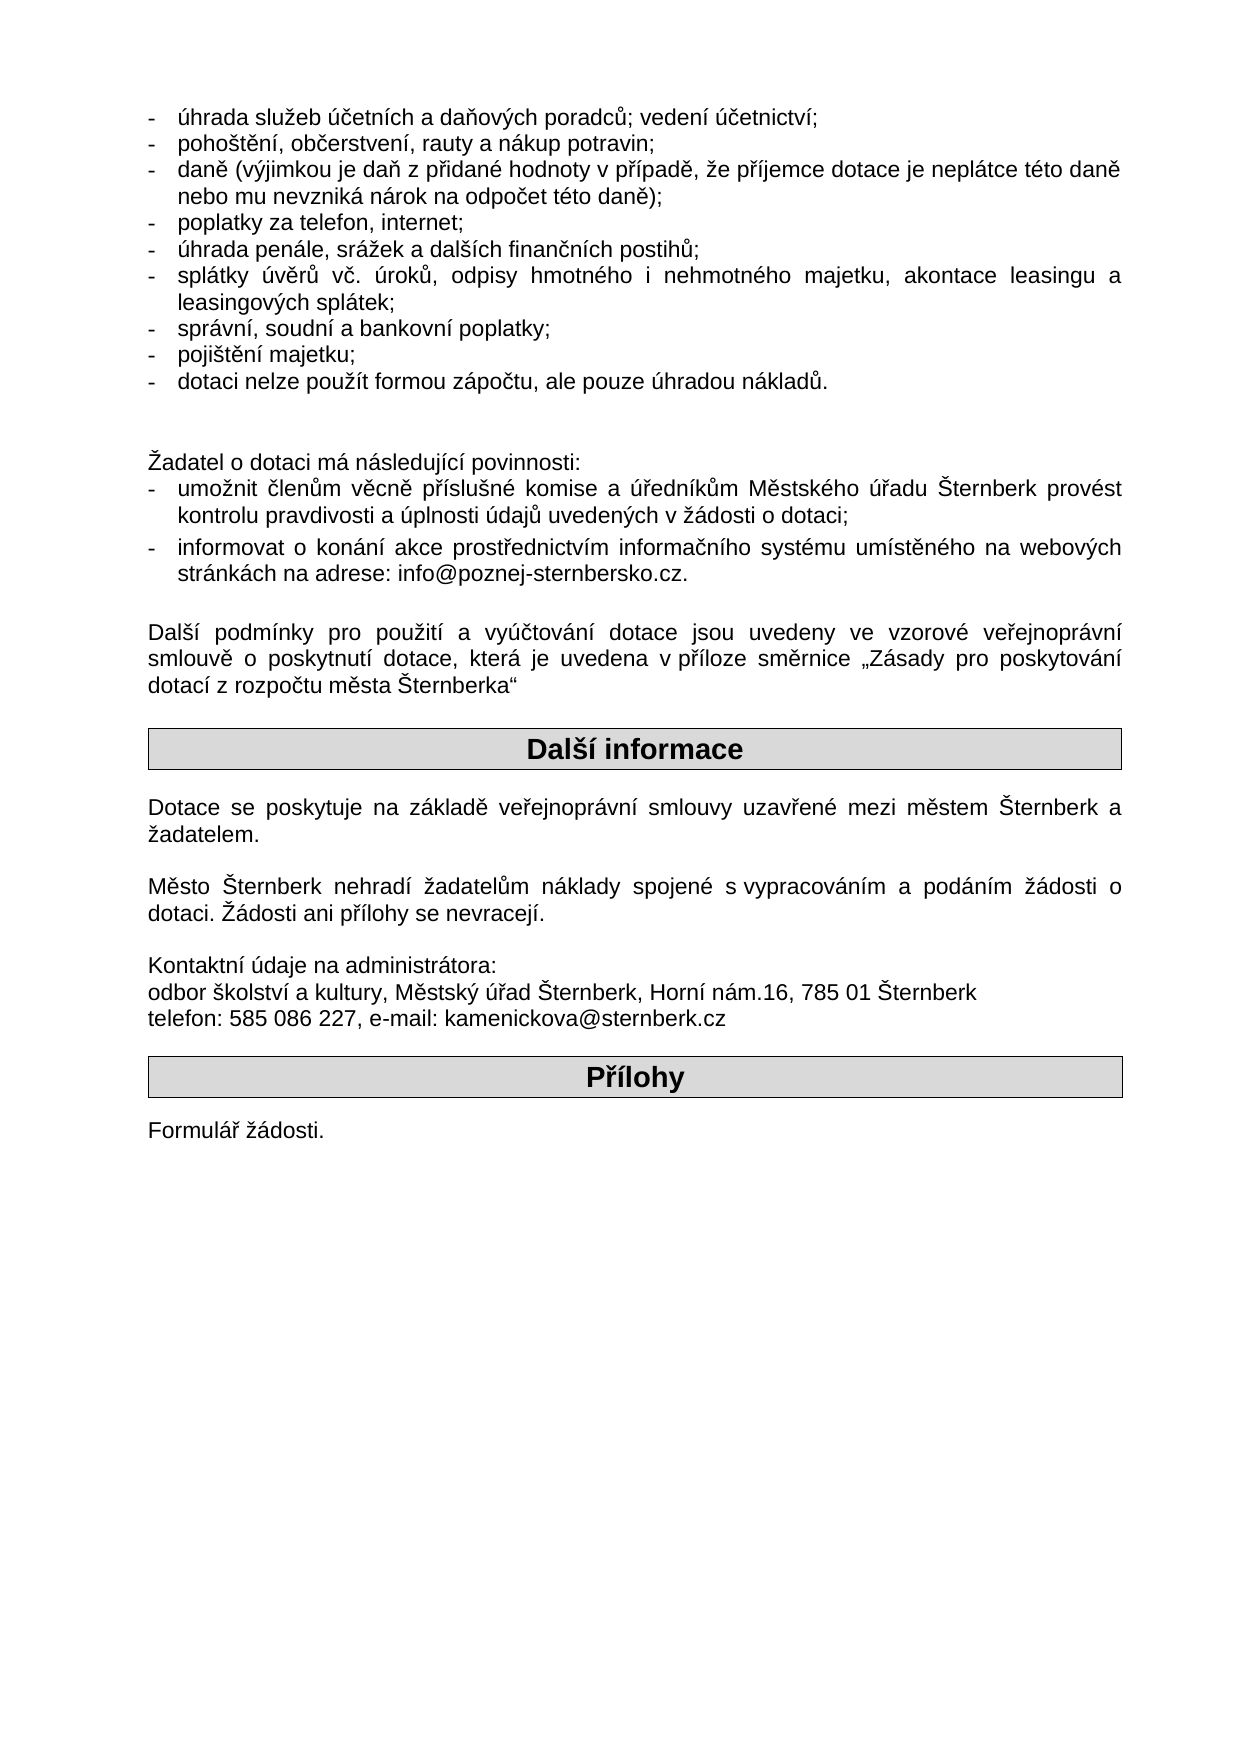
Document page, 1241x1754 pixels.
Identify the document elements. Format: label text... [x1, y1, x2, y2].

list pojištění majetku; [148, 341, 1122, 368]
text Město Šternberk nehradí žadatelům náklady spojené s vypracováním a podáním žádosti o dotaci. Žádosti ani přílohy se nevracejí. [148, 873, 1122, 926]
text odbor školství a kultury, Městský úřad Šternberk, Horní nám.16, 785 01 Šternberk [148, 979, 1122, 1005]
list splátky úvěrů vč. úroků, odpisy hmotného i nehmotného majetku, akontace leasingu a leasingových splátek; [148, 262, 1122, 315]
list umožnit členům věcně příslušné komise a úředníkům Městského úřadu Šternberk provést kontrolu pravdivosti a úplnosti údajů uvedených v žádosti o dotaci; [148, 475, 1122, 528]
list daně (výjimkou je daň z přidané hodnoty v případě, že příjemce dotace je neplátce této daně nebo mu nevzniká nárok na odpočet této daně); [148, 156, 1122, 209]
text telefon: 585 086 227, e-mail: kamenickova@sternberk.cz [148, 1005, 1122, 1031]
text Žadatel o dotaci má následující povinnosti: [148, 449, 1122, 475]
text Dotace se poskytuje na základě veřejnoprávní smlouvy uzavřené mezi městem Šternberk a žadatelem. [148, 794, 1122, 847]
list dotaci nelze použít formou zápočtu, ale pouze úhradou nákladů. [148, 368, 1122, 394]
table_header Další informace [149, 729, 1121, 769]
text Kontaktní údaje na administrátora: [148, 952, 1122, 979]
list správní, soudní a bankovní poplatky; [148, 315, 1122, 341]
text Další podmínky pro použití a vyúčtování dotace jsou uvedeny ve vzorové veřejnoprávní smlouvě o poskytnutí dotace, která je uvedena v příloze směrnice „Zásady pro poskytování dotací z rozpočtu města Šternberka“ [148, 619, 1122, 698]
list pohoštění, občerstvení, rauty a nákup potravin; [148, 130, 1122, 156]
list poplatky za telefon, internet; [148, 209, 1122, 236]
list informovat o konání akce prostřednictvím informačního systému umístěného na webových stránkách na adrese: info@poznej-sternbersko.cz. [148, 534, 1122, 587]
table_header Přílohy [149, 1057, 1122, 1097]
list úhrada penále, srážek a dalších finančních postihů; [148, 236, 1122, 262]
text Formulář žádosti. [148, 1117, 1122, 1143]
list úhrada služeb účetních a daňových poradců; vedení účetnictví; [148, 103, 1122, 130]
